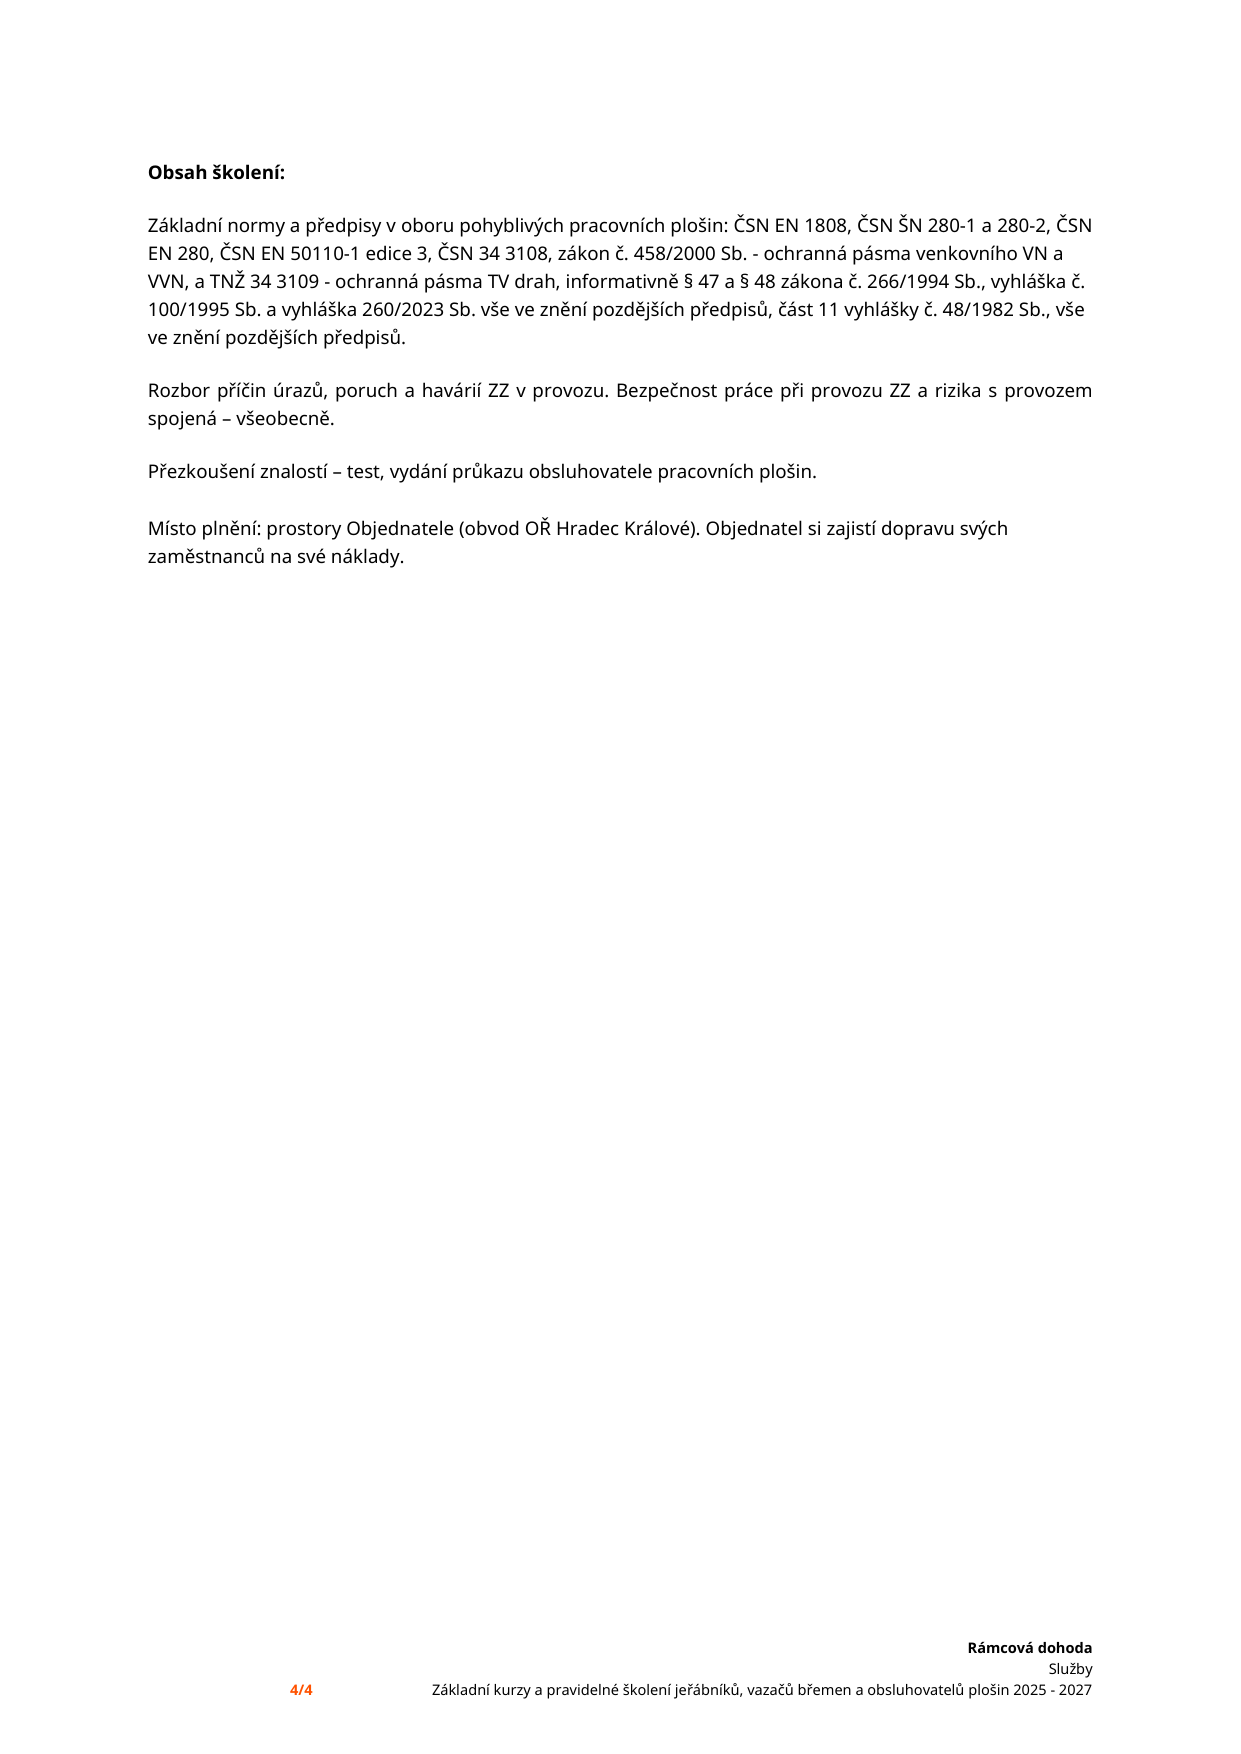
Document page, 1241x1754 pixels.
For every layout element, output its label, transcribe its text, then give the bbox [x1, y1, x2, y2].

text Rozbor příčin úrazů, poruch a havárií ZZ v provozu. Bezpečnost práce při provozu ZZ a rizika s provozem spojená – všeobecně. [148, 377, 1093, 431]
text Základní normy a předpisy v oboru pohyblivých pracovních plošin: ČSN EN 1808, ČSN ŠN 280-1 a 280-2, ČSN EN 280, ČSN EN 50110-1 edice 3, ČSN 34 3108, zákon č. 458/2000 Sb. - ochranná pásma venkovního VN a VVN, a TNŽ 34 3109 - ochranná pásma TV drah, informativně § 47 a § 48 zákona č. 266/1994 Sb., vyhláška č. 100/1995 Sb. a vyhláška 260/2023 Sb. vše ve znění pozdějších předpisů, část 11 vyhlášky č. 48/1982 Sb., vše ve znění pozdějších předpisů. [148, 212, 1108, 350]
text Přezkoušení znalostí – test, vydání průkazu obsluhovatele pracovních plošin. [148, 458, 1093, 484]
text Obsah školení: [148, 159, 1108, 184]
text Místo plnění: prostory Objednatele (obvod OŘ Hradec Králové). Objednatel si zajistí dopravu svých zaměstnanců na své náklady. [148, 516, 1013, 569]
